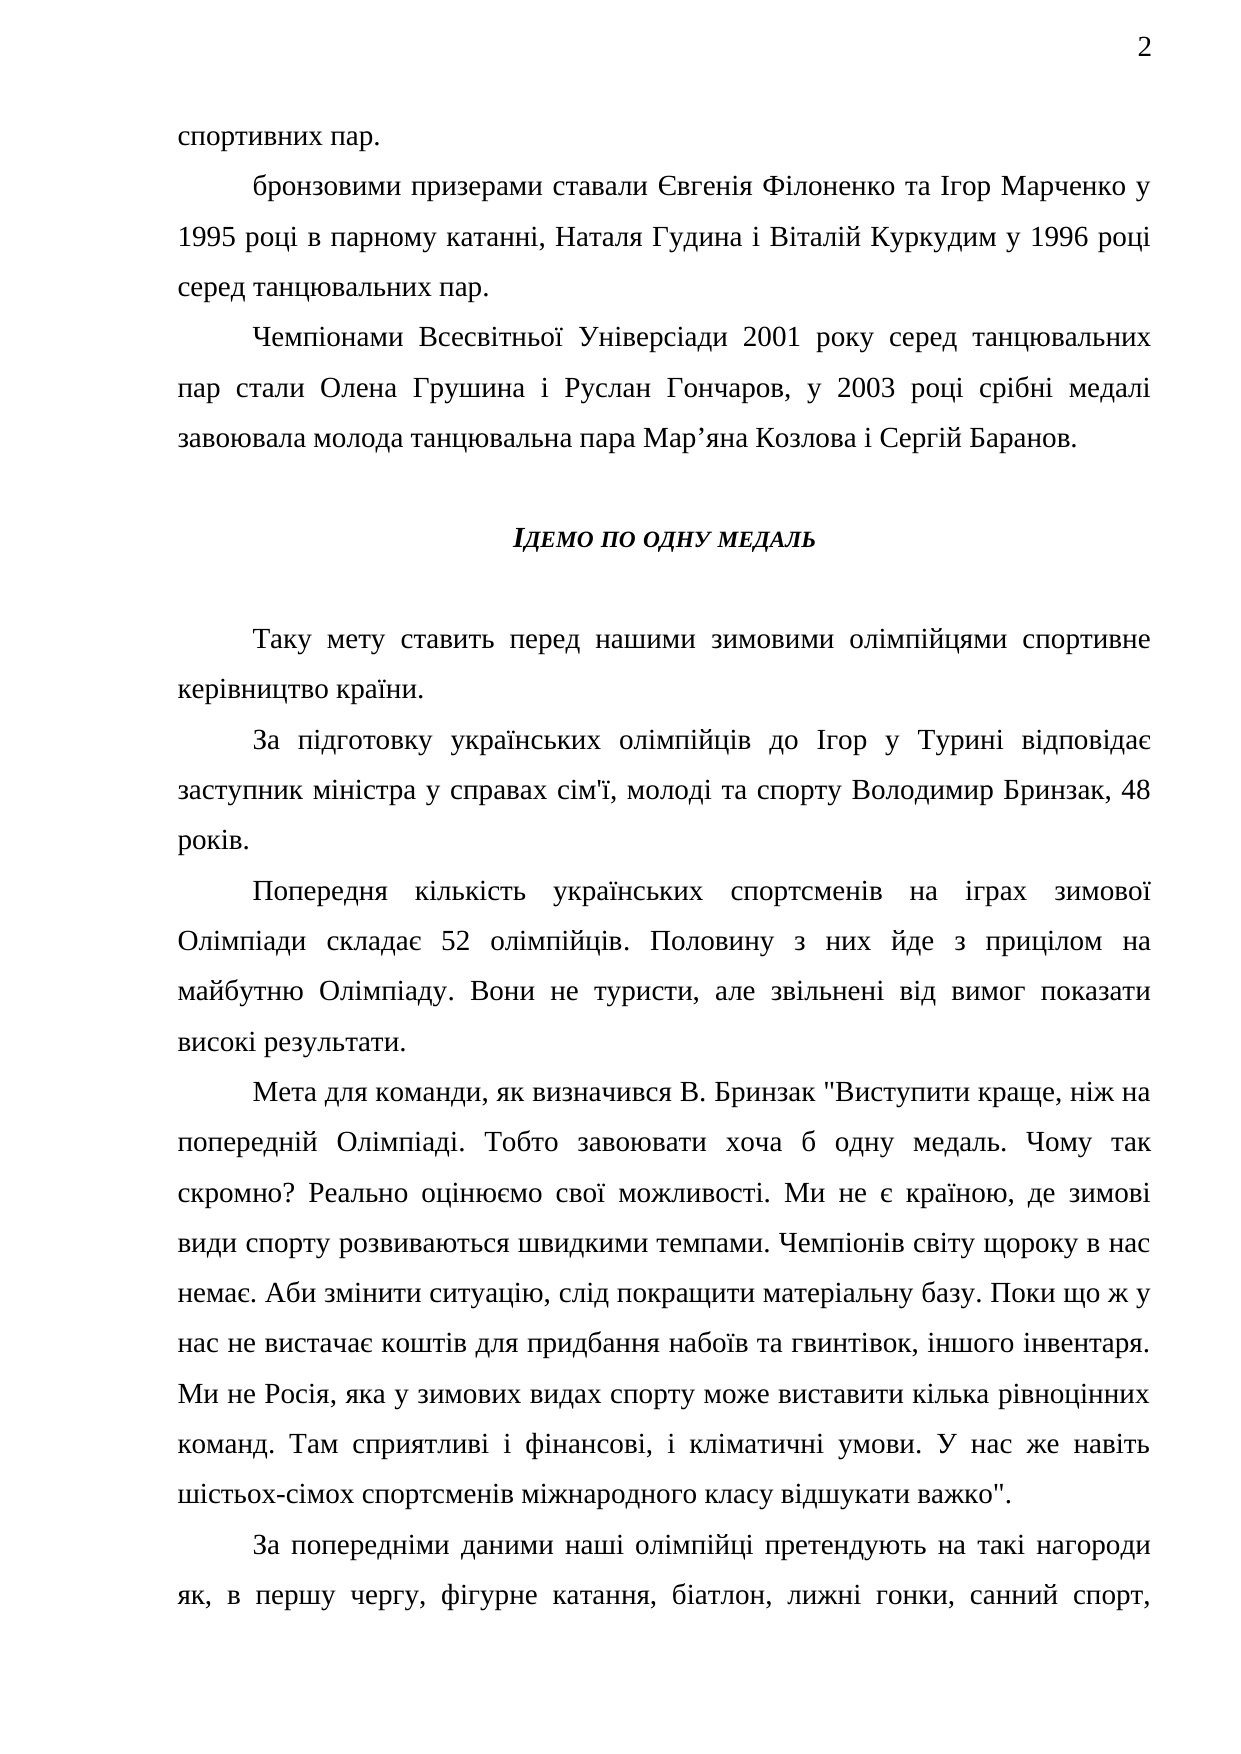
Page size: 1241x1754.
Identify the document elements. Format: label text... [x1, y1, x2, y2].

text бронзовими призерами ставали Євгенія Філоненко та Ігор Марченко у 1995 році в парному катанні, Наталя Гудина і Віталій Куркудим у 1996 році серед танцювальних пар. [177, 168, 1152, 303]
text Чемпіонами Всесвітньої Універсіади 2001 року серед танцювальних пар стали Олена Грушина і Руслан Гончаров, у 2003 році срібні медалі завоювала молода танцювальна пара Мар’яна Козлова і Сергій Баранов. [177, 319, 1152, 453]
text Попередня кількість українських спортсменів на іграх зимової Олімпіади складає 52 олімпійців. Половину з них йде з прицілом на майбутню Олімпіаду. Вони не туристи, але звільнені від вимог показати високі результати. [177, 873, 1152, 1057]
text Таку мету ставить перед нашими зимовими олімпійцями спортивне керівництво країни. [177, 621, 1152, 705]
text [177, 1527, 1152, 1611]
text Мета для команди, як визначився В. Бринзак "Виступити краще, ніж на попередній Олімпіаді. Тобто завоювати хоча б одну медаль. Чому так скромно? Реально оцінюємо свої можливості. Ми не є країною, де зимові види спорту розвиваються швидкими темпами. Чемпіонів світу щороку в нас немає. Аби змінити ситуацію, слід покращити матеріальну базу. Поки що ж у нас не вистачає коштів для придбання набоїв та гвинтівок, іншого інвентаря. Ми не Росія, яка у зимових видах спорту може виставити кілька рівноцінних команд. Там сприятливі і фінансові, і кліматичні умови. У нас же навіть шістьох-сімох спортсменів міжнародного класу відшукати важко". [177, 1074, 1152, 1510]
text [177, 118, 1152, 152]
subtitle Ідемо по одну медаль [177, 521, 1152, 554]
text За підготовку українських олімпійців до Ігор у Турині відповідає заступник міністра у справах сім'ї, молоді та спорту Володимир Бринзак, 48 років. [177, 722, 1152, 856]
